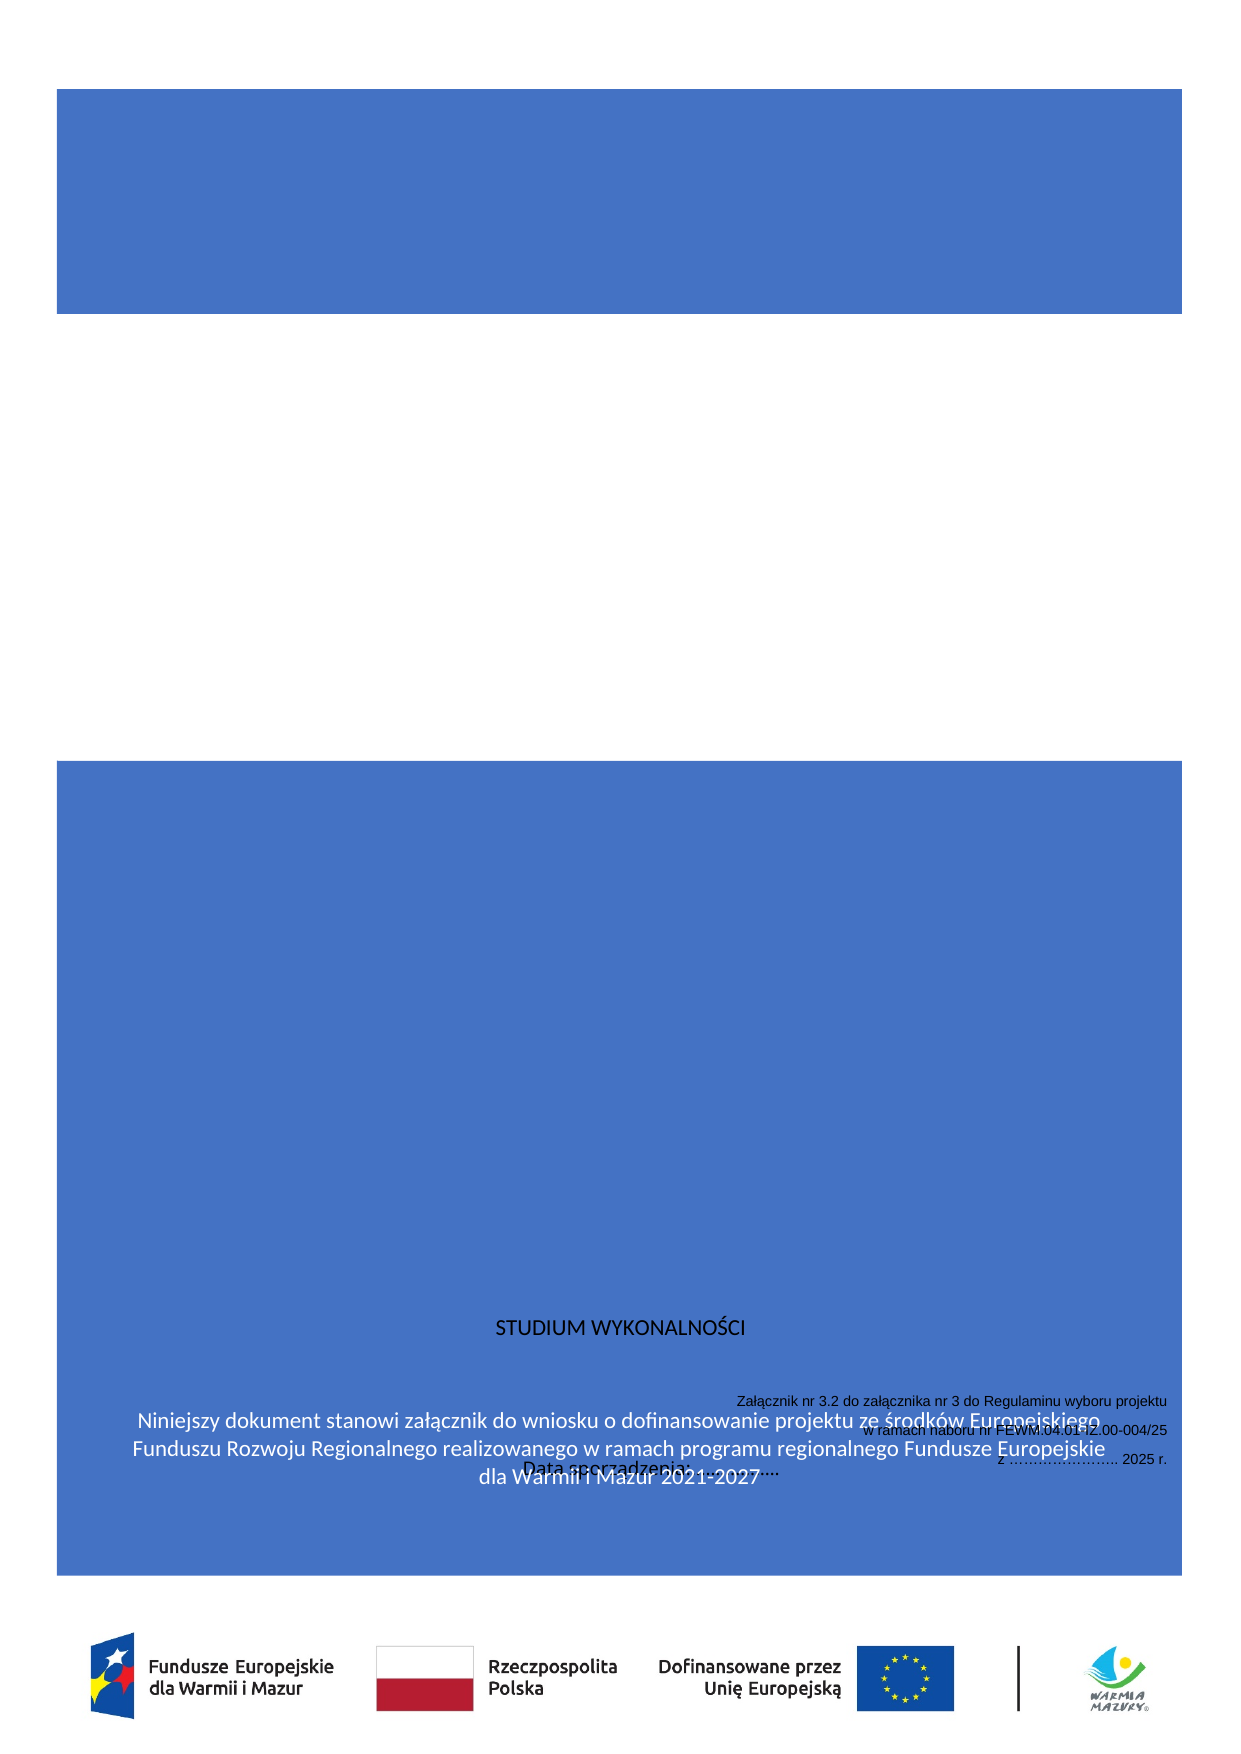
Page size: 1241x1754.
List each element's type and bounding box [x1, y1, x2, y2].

picture [71, 1610, 1170, 1740]
